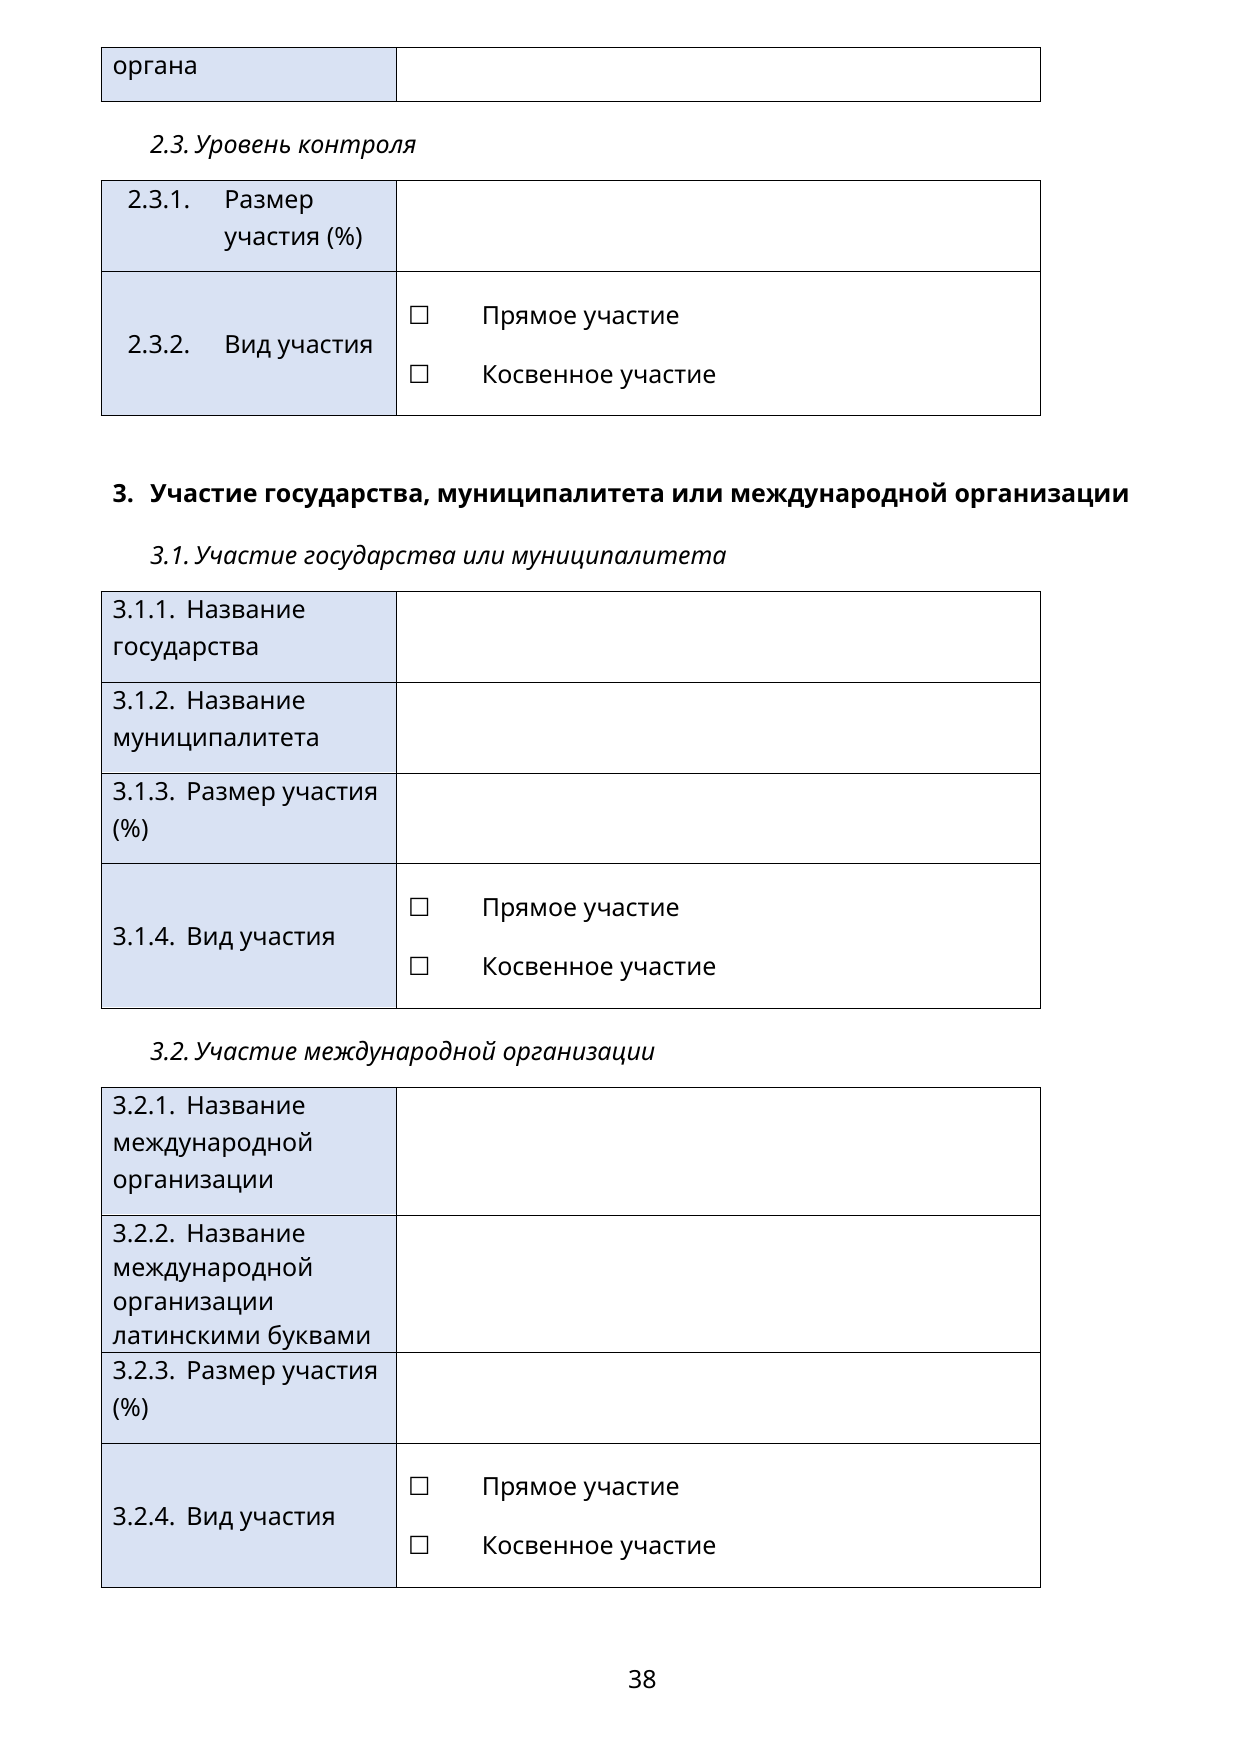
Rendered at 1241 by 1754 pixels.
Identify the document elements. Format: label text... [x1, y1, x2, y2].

table_cell Прямое участие Косвенное участие [397, 864, 1040, 1007]
table_cell [397, 683, 1040, 772]
list Участие государства или муниципалитета [150, 537, 1172, 571]
table_header Название международной организации [102, 1088, 396, 1214]
list Уровень контроля [150, 127, 1172, 161]
table_header [397, 181, 1040, 271]
table_cell Название муниципалитета [102, 683, 396, 772]
table_cell Вид участия [102, 864, 396, 1007]
table_cell [397, 48, 1040, 101]
table_header Название государства [102, 592, 396, 682]
table_header [397, 1088, 1040, 1214]
table_cell [397, 1216, 1040, 1352]
table_cell Прямое участие Косвенное участие [397, 1444, 1040, 1587]
list Участие международной организации [150, 1033, 1172, 1067]
table_cell [397, 774, 1040, 863]
table_cell Размер участия (%) [102, 1353, 396, 1443]
table_cell [397, 1353, 1040, 1443]
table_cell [102, 48, 396, 101]
table_cell Вид участия [102, 272, 396, 415]
table_cell Размер участия (%) [102, 774, 396, 863]
table_header Размер участия (%) [102, 181, 396, 271]
list Участие государства, муниципалитета или международной организации [112, 476, 1172, 509]
table_header [397, 592, 1040, 682]
table_cell Вид участия [102, 1444, 396, 1587]
table_cell Прямое участие Косвенное участие [397, 272, 1040, 415]
table_cell Название международной организации латинскими буквами [102, 1216, 396, 1352]
